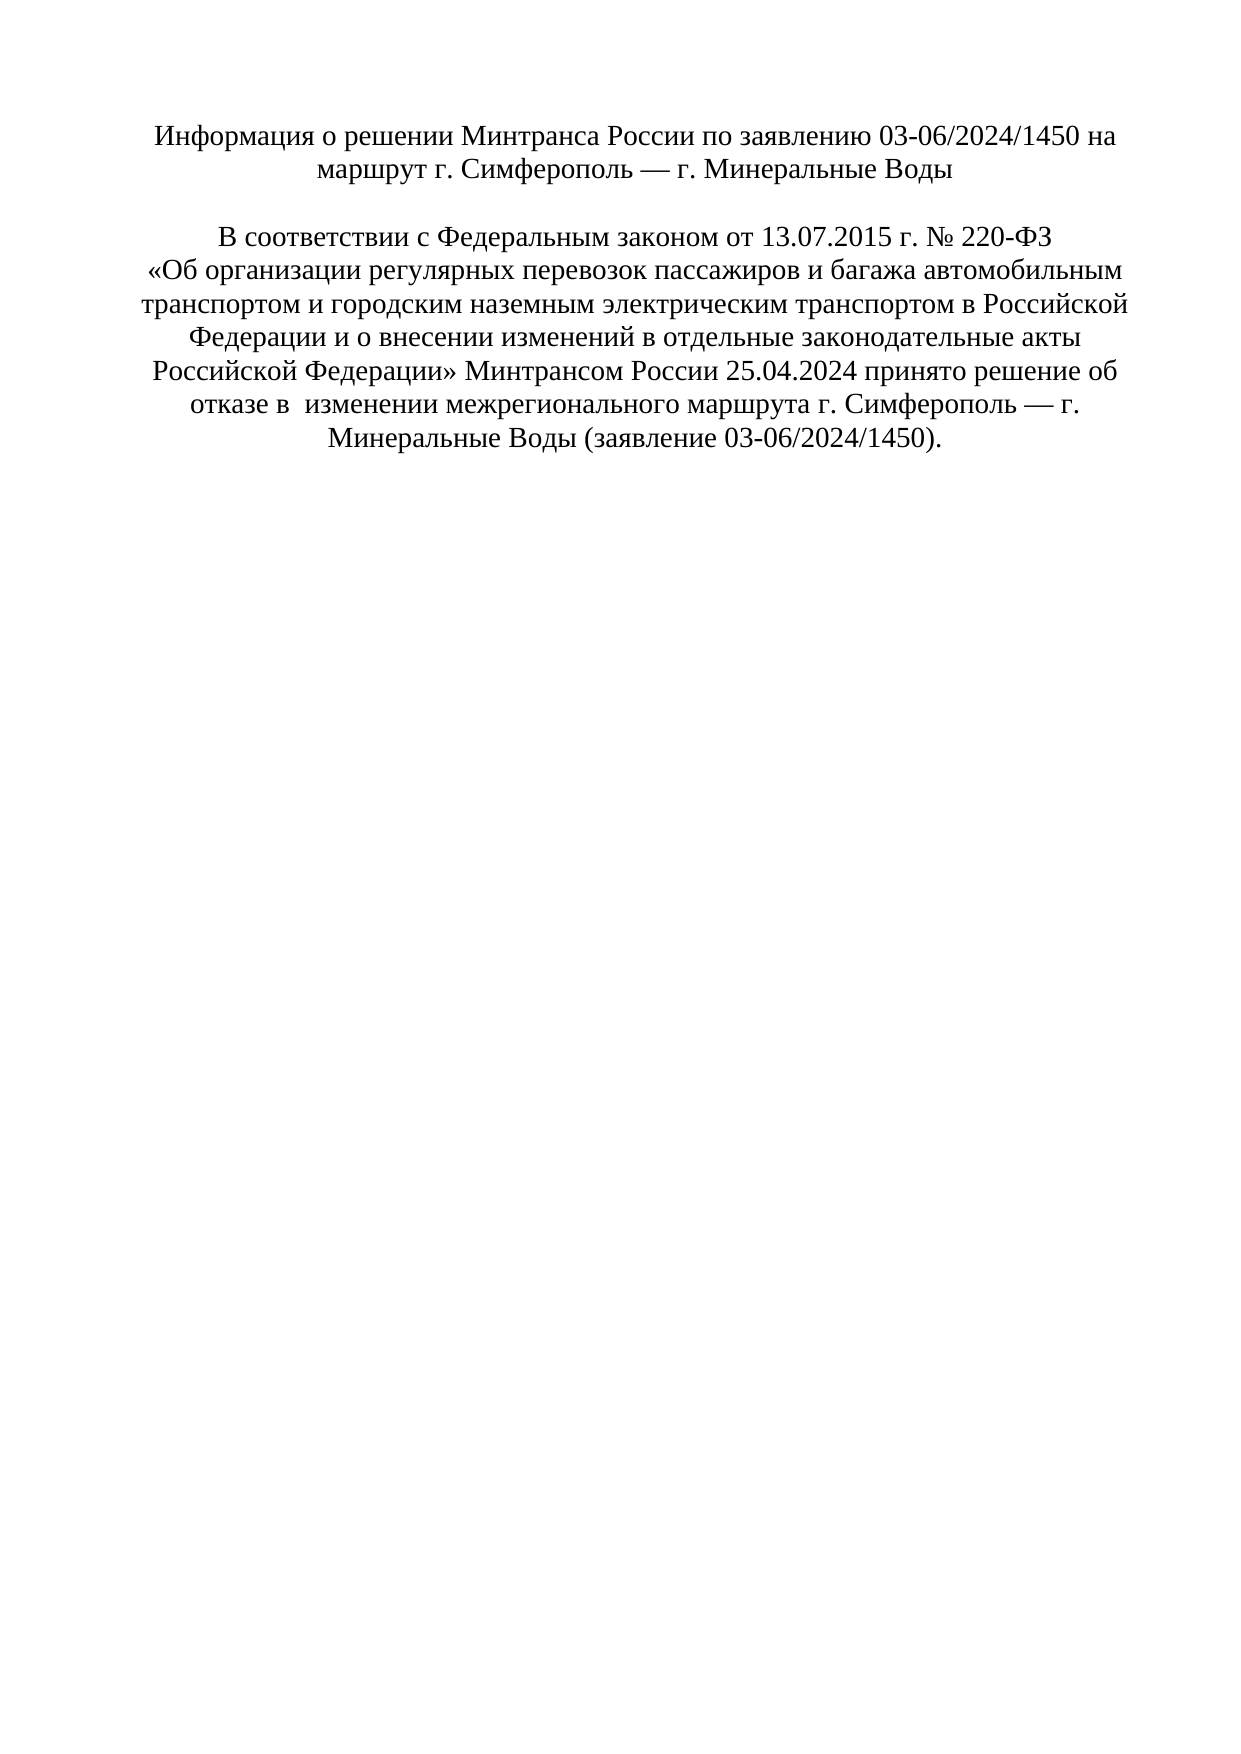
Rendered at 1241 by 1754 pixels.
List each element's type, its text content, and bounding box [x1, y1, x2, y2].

text В соответствии с Федеральным законом от 13.07.2015 г. № 220-ФЗ «Об организации регулярных перевозок пассажиров и багажа автомобильным транспортом и городским наземным электрическим транспортом в Российской Федерации и о внесении изменений в отдельные законодательные акты Российской Федерации» Минтрансом России 25.04.2024 принято решение об отказе в изменении межрегионального маршрута г. Симферополь — г. Минеральные Воды (заявление 03-06/2024/1450). [118, 219, 1152, 453]
text Информация о решении Минтранса России по заявлению 03-06/2024/1450 на маршрут г. Симферополь — г. Минеральные Воды [118, 118, 1152, 185]
